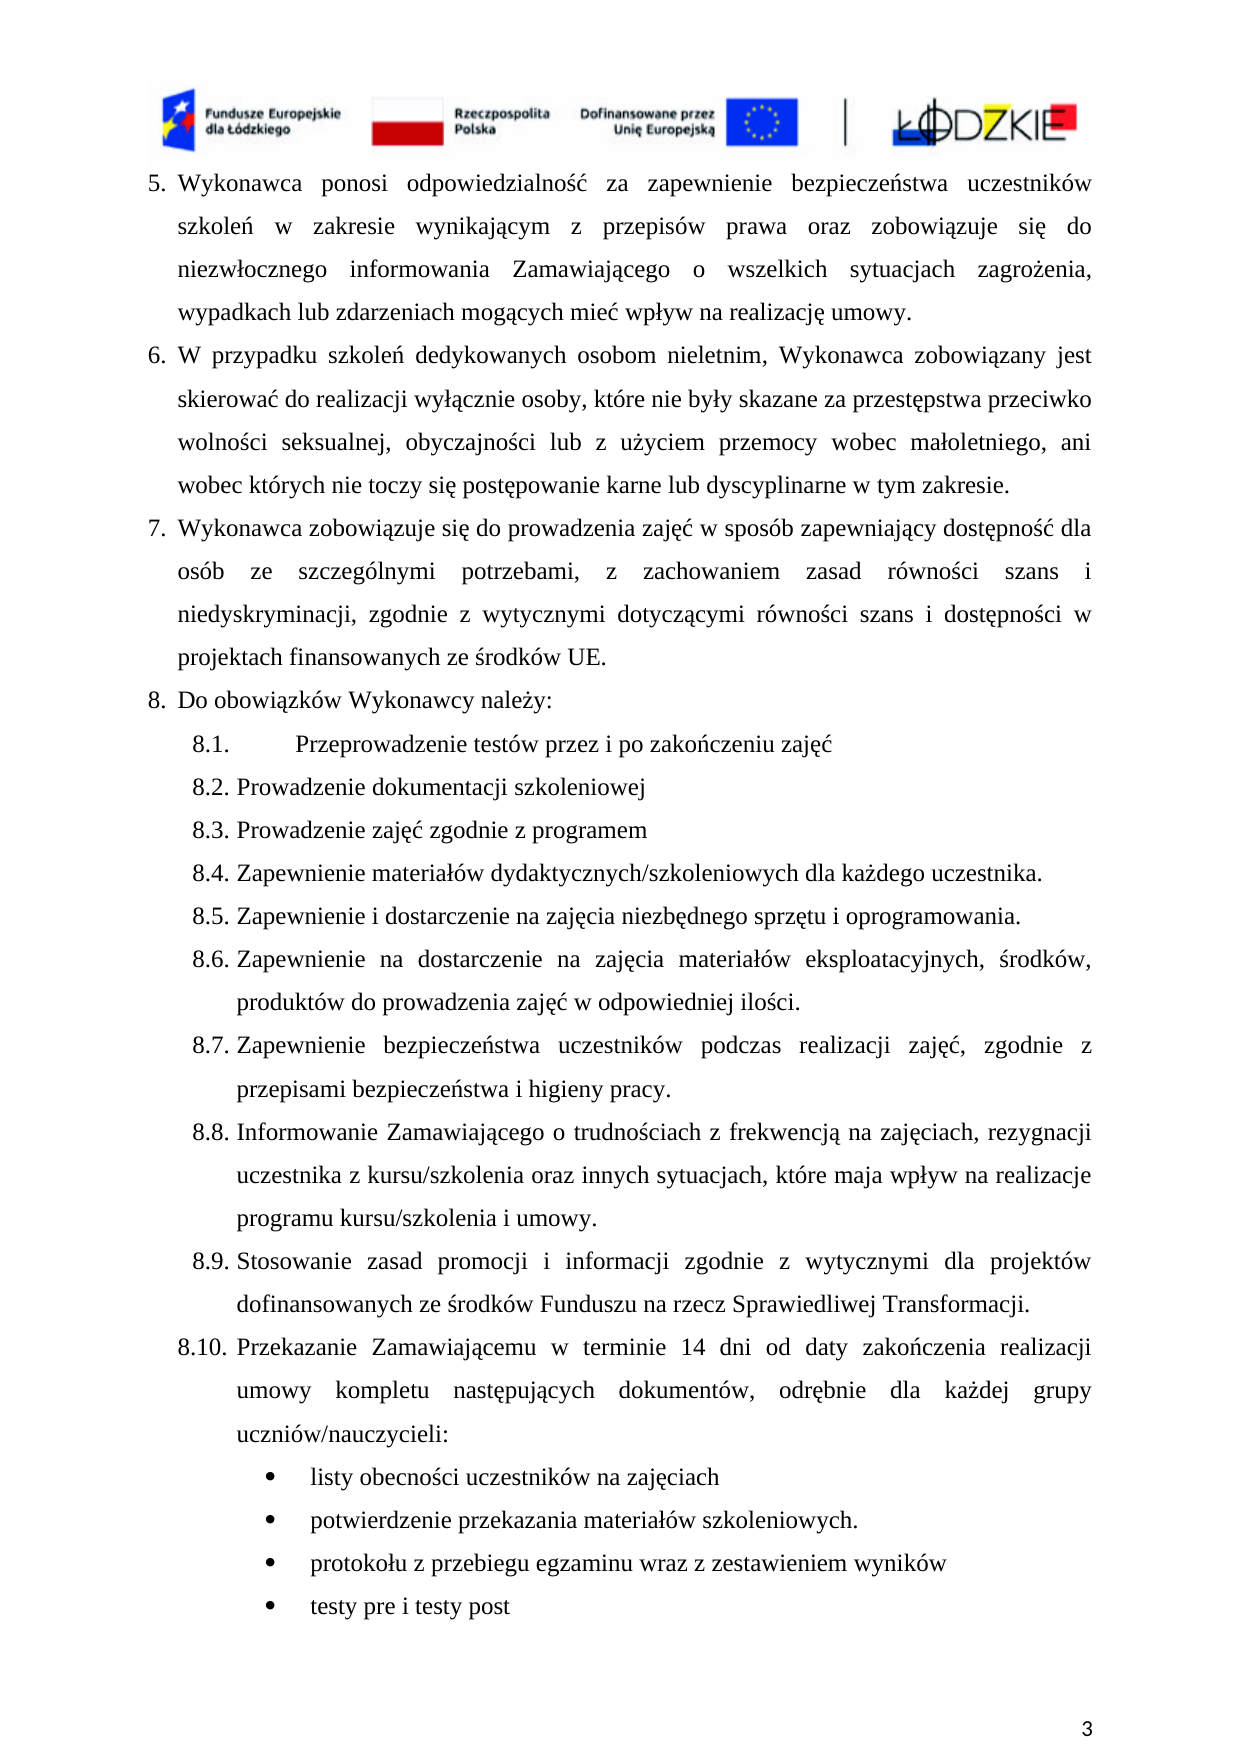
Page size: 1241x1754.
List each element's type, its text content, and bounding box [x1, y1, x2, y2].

list Prowadzenie dokumentacji szkoleniowej [192, 772, 1092, 801]
list Do obowiązków Wykonawcy należy: [148, 686, 1092, 714]
list listy obecności uczestników na zajęciach [266, 1462, 1092, 1491]
list Informowanie Zamawiającego o trudnościach z frekwencją na zajęciach, rezygnacji uczestnika z kursu/szkolenia oraz innych sytuacjach, które maja wpływ na realizacje programu kursu/szkolenia i umowy. [192, 1117, 1092, 1232]
list Wykonawca ponosi odpowiedzialność za zapewnienie bezpieczeństwa uczestników szkoleń w zakresie wynikającym z przepisów prawa oraz zobowiązuje się do niezwłocznego informowania Zamawiającego o wszelkich sytuacjach zagrożenia, wypadkach lub zdarzeniach mogących mieć wpływ na realizację umowy. [148, 168, 1092, 326]
list Prowadzenie zajęć zgodnie z programem [192, 815, 1092, 844]
list Zapewnienie na dostarczenie na zajęcia materiałów eksploatacyjnych, środków, produktów do prowadzenia zajęć w odpowiedniej ilości. [192, 944, 1092, 1016]
list protokołu z przebiegu egzaminu wraz z zestawieniem wyników [266, 1548, 1092, 1577]
list Stosowanie zasad promocji i informacji zgodnie z wytycznymi dla projektów dofinansowanych ze środków Funduszu na rzecz Sprawiedliwej Transformacji. [192, 1246, 1092, 1318]
picture [147, 73, 1093, 168]
list Przeprowadzenie testów przez i po zakończeniu zajęć [192, 729, 1092, 757]
list Przekazanie Zamawiającemu w terminie 14 dni od daty zakończenia realizacji umowy kompletu następujących dokumentów, odrębnie dla każdej grupy uczniów/nauczycieli: [177, 1332, 1092, 1447]
list Zapewnienie i dostarczenie na zajęcia niezbędnego sprzętu i oprogramowania. [192, 901, 1092, 930]
list testy pre i testy post [266, 1591, 1092, 1620]
list Zapewnienie materiałów dydaktycznych/szkoleniowych dla każdego uczestnika. [192, 858, 1092, 887]
list potwierdzenie przekazania materiałów szkoleniowych. [266, 1505, 1092, 1534]
list Zapewnienie bezpieczeństwa uczestników podczas realizacji zajęć, zgodnie z przepisami bezpieczeństwa i higieny pracy. [192, 1031, 1092, 1102]
list Wykonawca zobowiązuje się do prowadzenia zajęć w sposób zapewniający dostępność dla osób ze szczególnymi potrzebami, z zachowaniem zasad równości szans i niedyskryminacji, zgodnie z wytycznymi dotyczącymi równości szans i dostępności w projektach finansowanych ze środków UE. [148, 513, 1092, 671]
list W przypadku szkoleń dedykowanych osobom nieletnim, Wykonawca zobowiązany jest skierować do realizacji wyłącznie osoby, które nie były skazane za przestępstwa przeciwko wolności seksualnej, obyczajności lub z użyciem przemocy wobec małoletniego, ani wobec których nie toczy się postępowanie karne lub dyscyplinarne w tym zakresie. [148, 341, 1092, 499]
